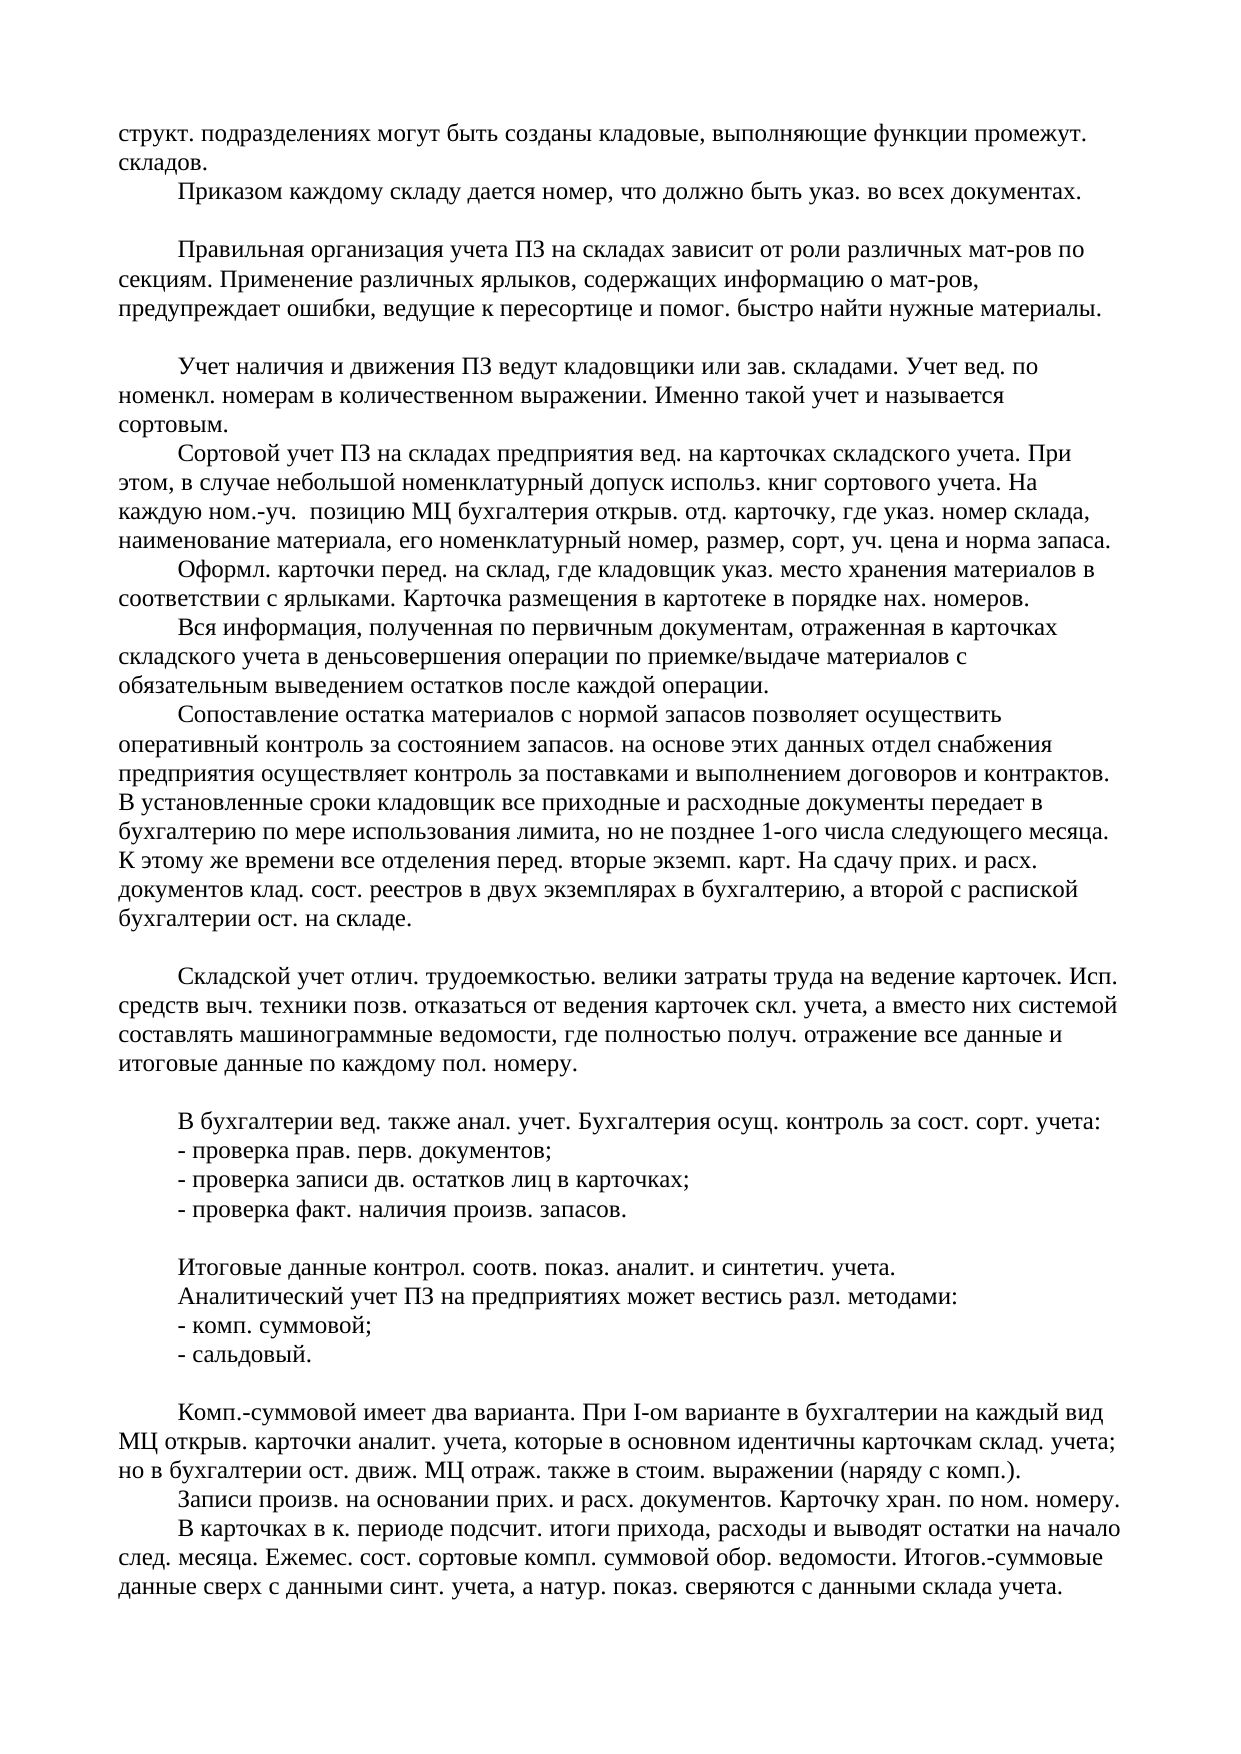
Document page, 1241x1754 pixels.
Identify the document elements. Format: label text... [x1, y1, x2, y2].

text - сальдовый. [118, 1339, 1122, 1368]
text Сортовой учет ПЗ на складах предприятия вед. на карточках складского учета. При этом, в случае небольшой номенклатурный допуск использ. книг сортового учета. На каждую ном.-уч. позицию МЦ бухгалтерия открыв. отд. карточку, где указ. номер склада, наименование материала, его номенклатурный номер, размер, сорт, уч. цена и норма запаса. [118, 438, 1122, 554]
text Аналитический учет ПЗ на предприятиях может вестись разл. методами: [118, 1281, 1122, 1310]
text Сопоставление остатка материалов с нормой запасов позволяет осуществить оперативный контроль за состоянием запасов. на основе этих данных отдел снабжения предприятия осуществляет контроль за поставками и выполнением договоров и контрактов. В установленные сроки кладовщик все приходные и расходные документы передает в бухгалтерию по мере использования лимита, но не позднее 1-ого числа следующего месяца. К этому же времени все отделения перед. вторые экземп. карт. На сдачу прих. и расх. документов клад. сост. реестров в двух экземплярах в бухгалтерию, а второй с распиской бухгалтерии ост. на складе. [118, 699, 1122, 932]
text - проверка записи дв. остатков лиц в карточках; [118, 1164, 1122, 1193]
text Приказом каждому складу дается номер, что должно быть указ. во всех документах. [118, 176, 1122, 205]
text В бухгалтерии вед. также анал. учет. Бухгалтерия осущ. контроль за сост. сорт. учета: [118, 1106, 1122, 1135]
text Оформл. карточки перед. на склад, где кладовщик указ. место хранения материалов в соответствии с ярлыками. Карточка размещения в картотеке в порядке нах. номеров. [118, 554, 1122, 612]
text Учет наличия и движения ПЗ ведут кладовщики или зав. складами. Учет вед. по номенкл. номерам в количественном выражении. Именно такой учет и называется сортовым. [118, 351, 1122, 438]
text Вся информация, полученная по первичным документам, отраженная в карточках складского учета в деньсовершения операции по приемке/выдаче материалов с обязательным выведением остатков после каждой операции. [118, 612, 1122, 699]
text - проверка факт. наличия произв. запасов. [118, 1193, 1122, 1222]
text Правильная организация учета ПЗ на складах зависит от роли различных мат-ров по секциям. Применение различных ярлыков, содержащих информацию о мат-ров, предупреждает ошибки, ведущие к пересортице и помог. быстро найти нужные материалы. [118, 234, 1122, 322]
text Комп.-суммовой имеет два варианта. При I-ом варианте в бухгалтерии на каждый вид МЦ открыв. карточки аналит. учета, которые в основном идентичны карточкам склад. учета; но в бухгалтерии ост. движ. МЦ отраж. также в стоим. выражении (наряду с комп.). [118, 1397, 1122, 1484]
text Записи произв. на основании прих. и расх. документов. Карточку хран. по ном. номеру. [118, 1484, 1122, 1513]
text Итоговые данные контрол. соотв. показ. аналит. и синтетич. учета. [118, 1252, 1122, 1281]
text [118, 118, 1122, 176]
text Складской учет отлич. трудоемкостью. велики затраты труда на ведение карточек. Исп. средств выч. техники позв. отказаться от ведения карточек скл. учета, а вместо них системой составлять машинограммные ведомости, где полностью получ. отражение все данные и итоговые данные по каждому пол. номеру. [118, 961, 1122, 1077]
text - проверка прав. перв. документов; [118, 1135, 1122, 1164]
text - комп. суммовой; [118, 1310, 1122, 1339]
text В карточках в к. периоде подсчит. итоги прихода, расходы и выводят остатки на начало след. месяца. Ежемес. сост. сортовые компл. суммовой обор. ведомости. Итогов.-суммовые данные сверх с данными синт. учета, а натур. показ. сверяются с данными склада учета. [118, 1513, 1122, 1600]
